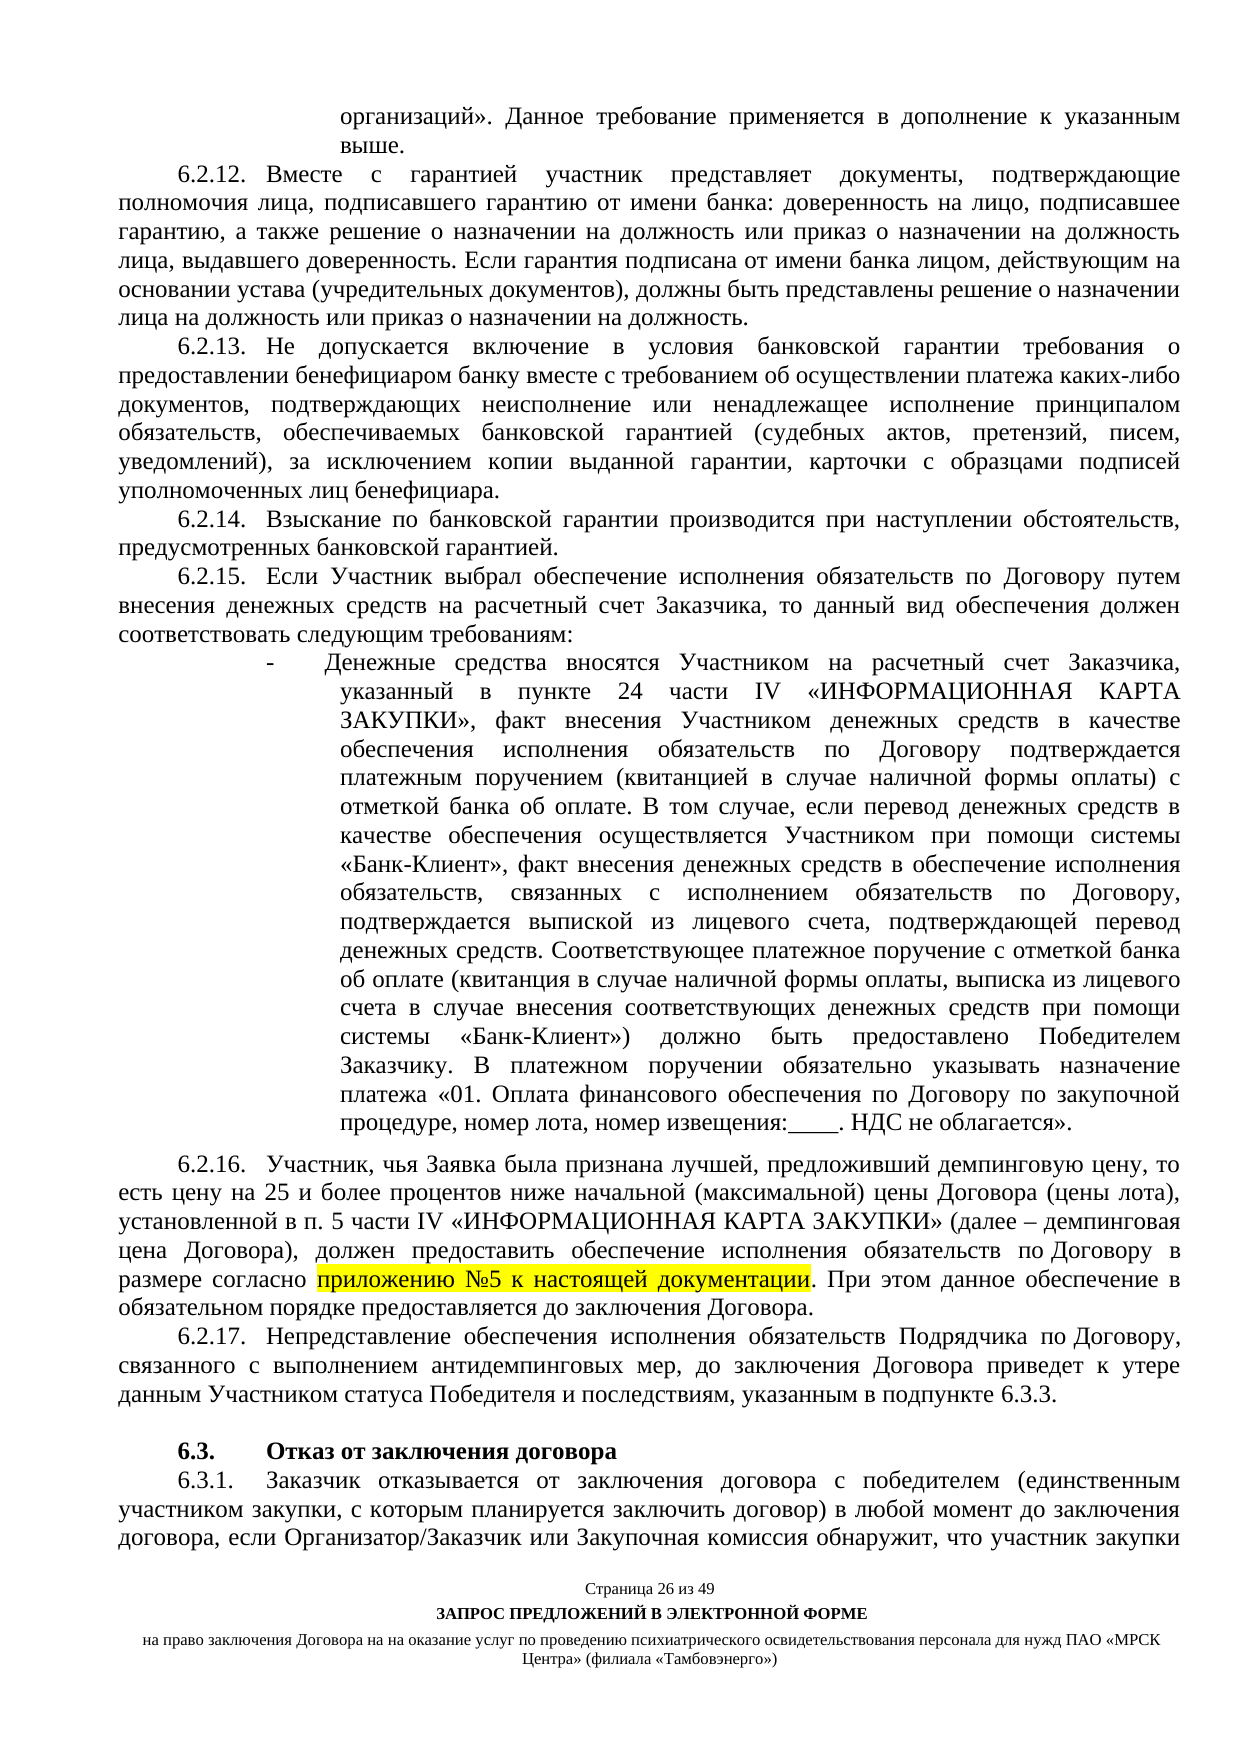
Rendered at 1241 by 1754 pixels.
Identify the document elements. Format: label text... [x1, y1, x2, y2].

subtitle Если Участник выбрал обеспечение исполнения обязательств по Договору путем внесения денежных средств на расчетный счет Заказчика, то данный вид обеспечения должен соответствовать следующим требованиям: [118, 561, 1181, 647]
subtitle Непредставление обеспечения исполнения обязательств Подрядчика по Договору, связанного с выполнением антидемпинговых мер, до заключения Договора приведет к утере данным Участником статуса Победителя и последствиям, указанным в подпункте 6.3.3. [118, 1321, 1181, 1407]
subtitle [118, 1465, 1181, 1551]
list Денежные средства вносятся Участником на расчетный счет Заказчика, указанный в пункте 24 части IV «ИНФОРМАЦИОННАЯ КАРТА ЗАКУПКИ», факт внесения Участником денежных средств в качестве обеспечения исполнения обязательств по Договору подтверждается платежным поручением (квитанцией в случае наличной формы оплаты) с отметкой банка об оплате. В том случае, если перевод денежных средств в качестве обеспечения осуществляется Участником при помощи системы «Банк-Клиент», факт внесения денежных средств в обеспечение исполнения обязательств, связанных с исполнением обязательств по Договору, подтверждается выпиской из лицевого счета, подтверждающей перевод денежных средств. Соответствующее платежное поручение с отметкой банка об оплате (квитанция в случае наличной формы оплаты, выписка из лицевого счета в случае внесения соответствующих денежных средств при помощи системы «Банк-Клиент») должно быть предоставлено Победителем Заказчику. В платежном поручении обязательно указывать назначение платежа «01. Оплата финансового обеспечения по Договору по закупочной процедуре, номер лота, номер извещения:____. НДС не облагается». [266, 647, 1181, 1136]
subtitle Взыскание по банковской гарантии производится при наступлении обстоятельств, предусмотренных банковской гарантией. [118, 504, 1181, 561]
subtitle Отказ от заключения договора [118, 1436, 1181, 1465]
subtitle Участник, чья Заявка была признана лучшей, предложивший демпинговую цену, то есть цену на 25 и более процентов ниже начальной (максимальной) цены Договора (цены лота), установленной в п. 5 части IV «ИНФОРМАЦИОННАЯ КАРТА ЗАКУПКИ» (далее – демпинговая цена Договора), должен предоставить обеспечение исполнения обязательств по Договору в размере согласно приложению №5 к настоящей документации. При этом данное обеспечение в обязательном порядке предоставляется до заключения Договора. [118, 1149, 1181, 1321]
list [251, 101, 1181, 159]
subtitle Вместе с гарантией участник представляет документы, подтверждающие полномочия лица, подписавшего гарантию от имени банка: доверенность на лицо, подписавшее гарантию, а также решение о назначении на должность или приказ о назначении на должность лица, выдавшего доверенность. Если гарантия подписана от имени банка лицом, действующим на основании устава (учредительных документов), должны быть представлены решение о назначении лица на должность или приказ о назначении на должность. [118, 159, 1181, 331]
subtitle Не допускается включение в условия банковской гарантии требования о предоставлении бенефициаром банку вместе с требованием об осуществлении платежа каких-либо документов, подтверждающих неисполнение или ненадлежащее исполнение принципалом обязательств, обеспечиваемых банковской гарантией (судебных актов, претензий, писем, уведомлений), за исключением копии выданной гарантии, карточки с образцами подписей уполномоченных лиц бенефициара. [118, 331, 1181, 504]
